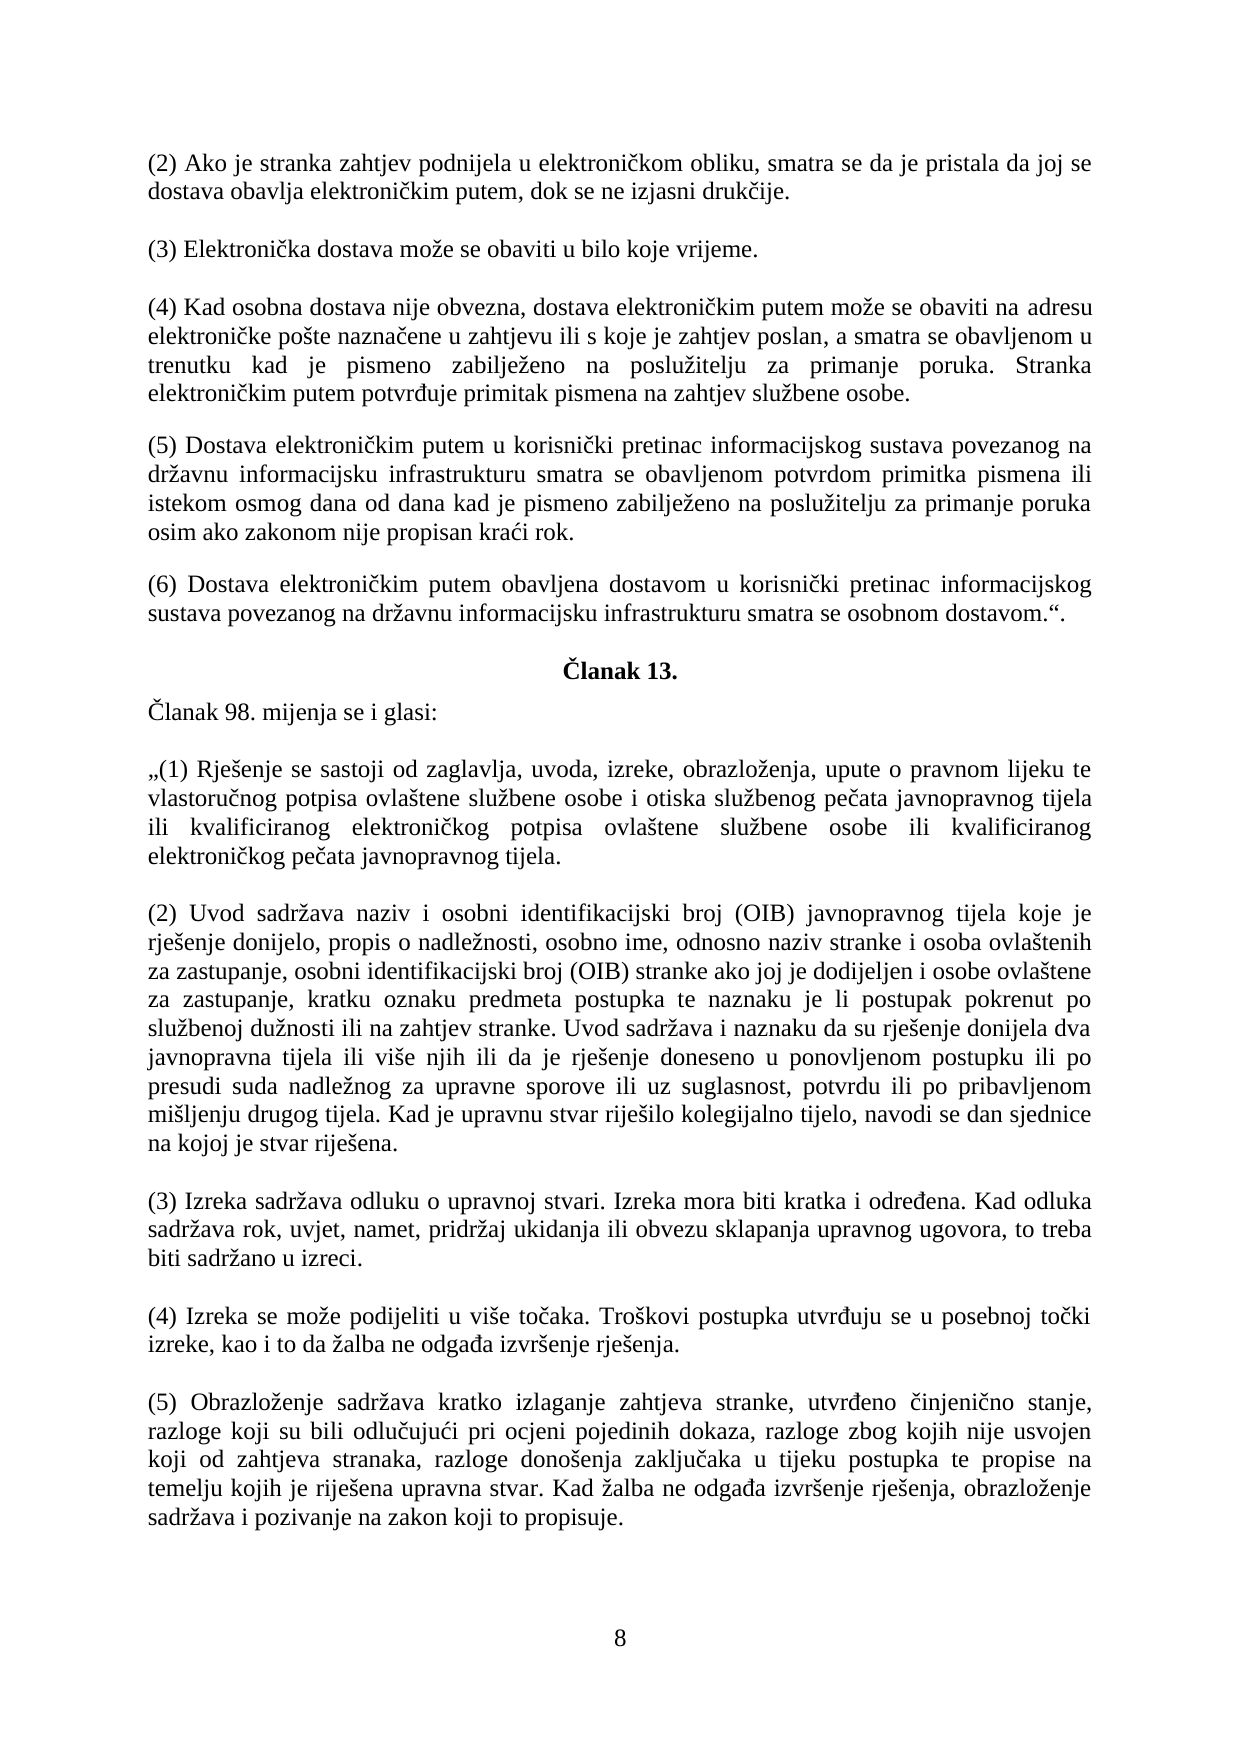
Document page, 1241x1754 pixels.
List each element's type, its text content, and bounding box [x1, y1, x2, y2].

text Članak 98. mijenja se i glasi: [148, 697, 1093, 726]
text (3) Elektronička dostava može se obaviti u bilo koje vrijeme. [148, 234, 1093, 263]
text (2) Uvod sadržava naziv i osobni identifikacijski broj (OIB) javnopravnog tijela koje je rješenje donijelo, propis o nadležnosti, osobno ime, odnosno naziv stranke i osoba ovlaštenih za zastupanje, osobni identifikacijski broj (OIB) stranke ako joj je dodijeljen i osobe ovlaštene za zastupanje, kratku oznaku predmeta postupka te naznaku je li postupak pokrenut po službenoj dužnosti ili na zahtjev stranke. Uvod sadržava i naznaku da su rješenje donijela dva javnopravna tijela ili više njih ili da je rješenje doneseno u ponovljenom postupku ili po presudi suda nadležnog za upravne sporove ili uz suglasnost, potvrdu ili po pribavljenom mišljenju drugog tijela. Kad je upravnu stvar riješilo kolegijalno tijelo, navodi se dan sjednice na kojoj je stvar riješena. [148, 898, 1093, 1157]
text (4) Izreka se može podijeliti u više točaka. Troškovi postupka utvrđuju se u posebnoj točki izreke, kao i to da žalba ne odgađa izvršenje rješenja. [148, 1301, 1093, 1358]
text (3) Izreka sadržava odluku o upravnoj stvari. Izreka mora biti kratka i određena. Kad odluka sadržava rok, uvjet, namet, pridržaj ukidanja ili obvezu sklapanja upravnog ugovora, to treba biti sadržano u izreci. [148, 1186, 1093, 1272]
text (2) Ako je stranka zahtjev podnijela u elektroničkom obliku, smatra se da je pristala da joj se dostava obavlja elektroničkim putem, dok se ne izjasni drukčije. [148, 148, 1093, 205]
text (6) Dostava elektroničkim putem obavljena dostavom u korisnički pretinac informacijskog sustava povezanog na državnu informacijsku infrastrukturu smatra se osobnom dostavom.“. [148, 569, 1093, 627]
subtitle Članak 13. [148, 656, 1093, 684]
text „(1) Rješenje se sastoji od zaglavlja, uvoda, izreke, obrazloženja, upute o pravnom lijeku te vlastoručnog potpisa ovlaštene službene osobe i otiska službenog pečata javnopravnog tijela ili kvalificiranog elektroničkog potpisa ovlaštene službene osobe ili kvalificiranog elektroničkog pečata javnopravnog tijela. [148, 754, 1093, 869]
text (5) Dostava elektroničkim putem u korisnički pretinac informacijskog sustava povezanog na državnu informacijsku infrastrukturu smatra se obavljenom potvrdom primitka pismena ili istekom osmog dana od dana kad je pismeno zabilježeno na poslužitelju za primanje poruka osim ako zakonom nije propisan kraći rok. [148, 431, 1093, 546]
text (5) Obrazloženje sadržava kratko izlaganje zahtjeva stranke, utvrđeno činjenično stanje, razloge koji su bili odlučujući pri ocjeni pojedinih dokaza, razloge zbog kojih nije usvojen koji od zahtjeva stranaka, razloge donošenja zaključaka u tijeku postupka te propise na temelju kojih je riješena upravna stvar. Kad žalba ne odgađa izvršenje rješenja, obrazloženje sadržava i pozivanje na zakon koji to propisuje. [148, 1387, 1093, 1531]
text (4) Kad osobna dostava nije obvezna, dostava elektroničkim putem može se obaviti na adresu elektroničke pošte naznačene u zahtjevu ili s koje je zahtjev poslan, a smatra se obavljenom u trenutku kad je pismeno zabilježeno na poslužitelju za primanje poruka. Stranka elektroničkim putem potvrđuje primitak pismena na zahtjev službene osobe. [148, 292, 1093, 407]
